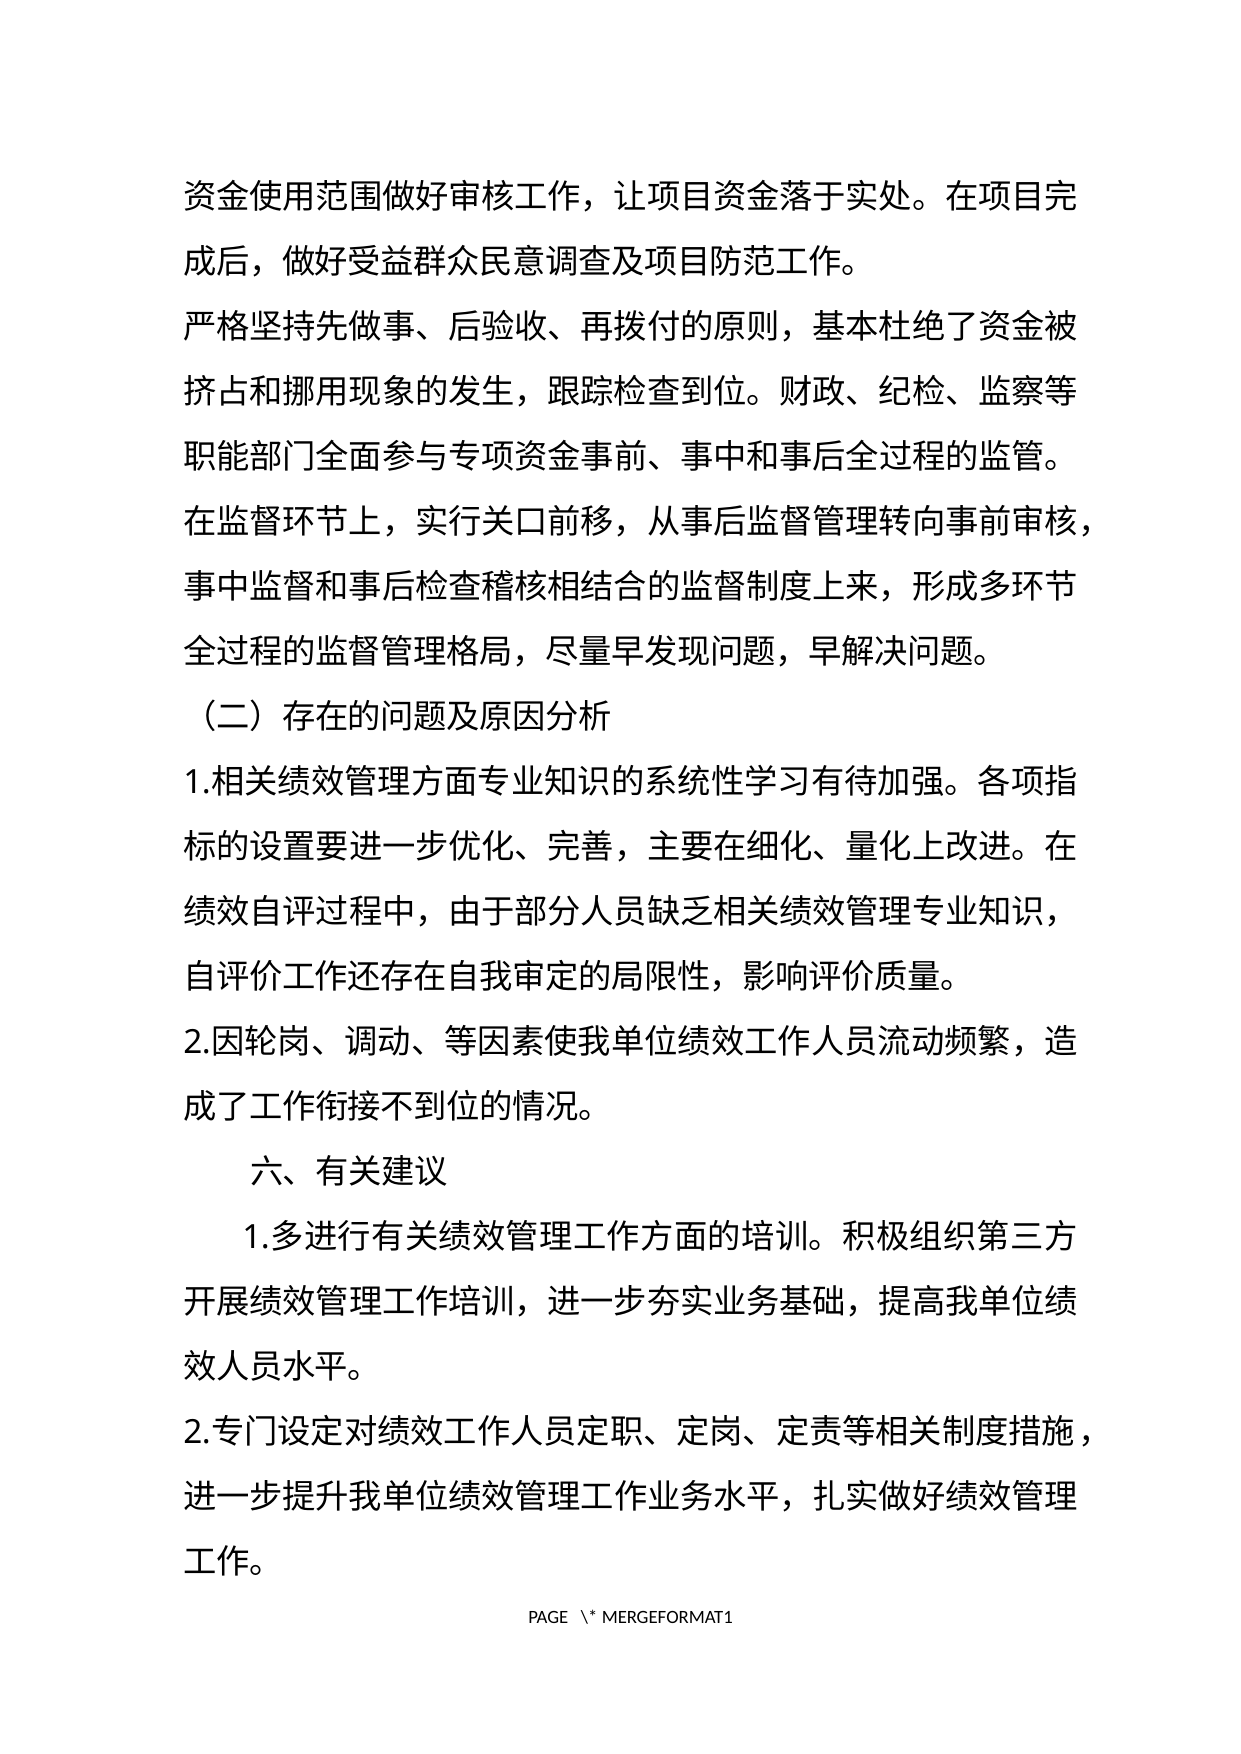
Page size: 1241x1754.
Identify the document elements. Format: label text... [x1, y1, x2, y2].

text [183, 162, 1078, 1137]
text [183, 1202, 1078, 1592]
text 六、有关建议 [183, 1137, 1078, 1202]
